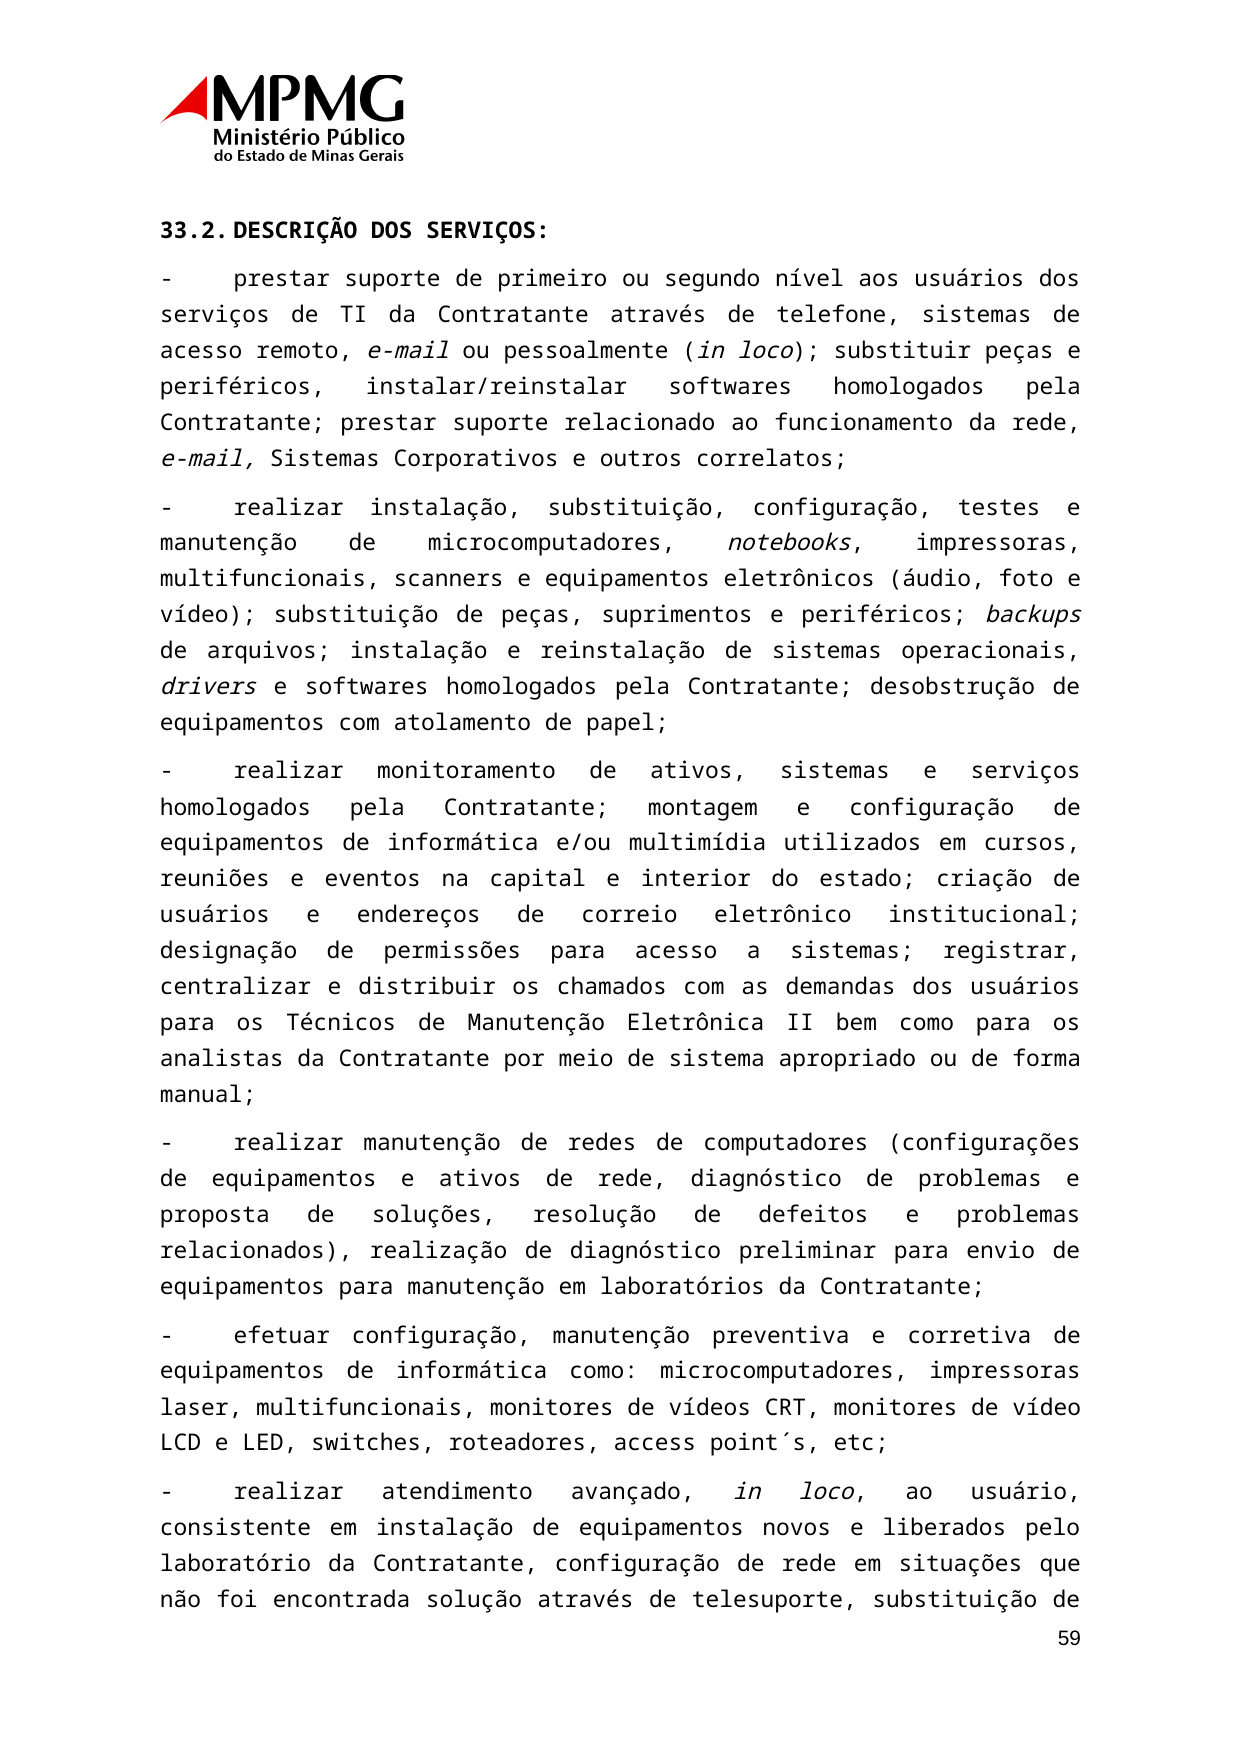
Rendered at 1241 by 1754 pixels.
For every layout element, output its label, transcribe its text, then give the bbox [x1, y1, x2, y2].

text - realizar monitoramento de ativos, sistemas e serviços homologados pela Contratante; montagem e configuração de equipamentos de informática e/ou multimídia utilizados em cursos, reuniões e eventos na capital e interior do estado; criação de usuários e endereços de correio eletrônico institucional; designação de permissões para acesso a sistemas; registrar, centralizar e distribuir os chamados com as demandas dos usuários para os Técnicos de Manutenção Eletrônica II bem como para os analistas da Contratante por meio de sistema apropriado ou de forma manual; [159, 754, 1081, 1109]
text - efetuar configuração, manutenção preventiva e corretiva de equipamentos de informática como: microcomputadores, impressoras laser, multifuncionais, monitores de vídeos CRT, monitores de vídeo LCD e LED, switches, roteadores, access point´s, etc; [159, 1318, 1081, 1458]
text - realizar instalação, substituição, configuração, testes e manutenção de microcomputadores, notebooks, impressoras, multifuncionais, scanners e equipamentos eletrônicos (áudio, foto e vídeo); substituição de peças, suprimentos e periféricos; backups de arquivos; instalação e reinstalação de sistemas operacionais, drivers e softwares homologados pela Contratante; desobstrução de equipamentos com atolamento de papel; [159, 490, 1081, 737]
text - prestar suporte de primeiro ou segundo nível aos usuários dos serviços de TI da Contratante através de telefone, sistemas de acesso remoto, e-mail ou pessoalmente (in loco); substituir peças e periféricos, instalar/reinstalar softwares homologados pela Contratante; prestar suporte relacionado ao funcionamento da rede, e-mail, Sistemas Corporativos e outros correlatos; [159, 262, 1081, 473]
text - realizar manutenção de redes de computadores (configurações de equipamentos e ativos de rede, diagnóstico de problemas e proposta de soluções, resolução de defeitos e problemas relacionados), realização de diagnóstico preliminar para envio de equipamentos para manutenção em laboratórios da Contratante; [159, 1126, 1081, 1301]
text 33.2. DESCRIÇÃO DOS SERVIÇOS: [159, 214, 1081, 245]
picture [159, 75, 405, 161]
